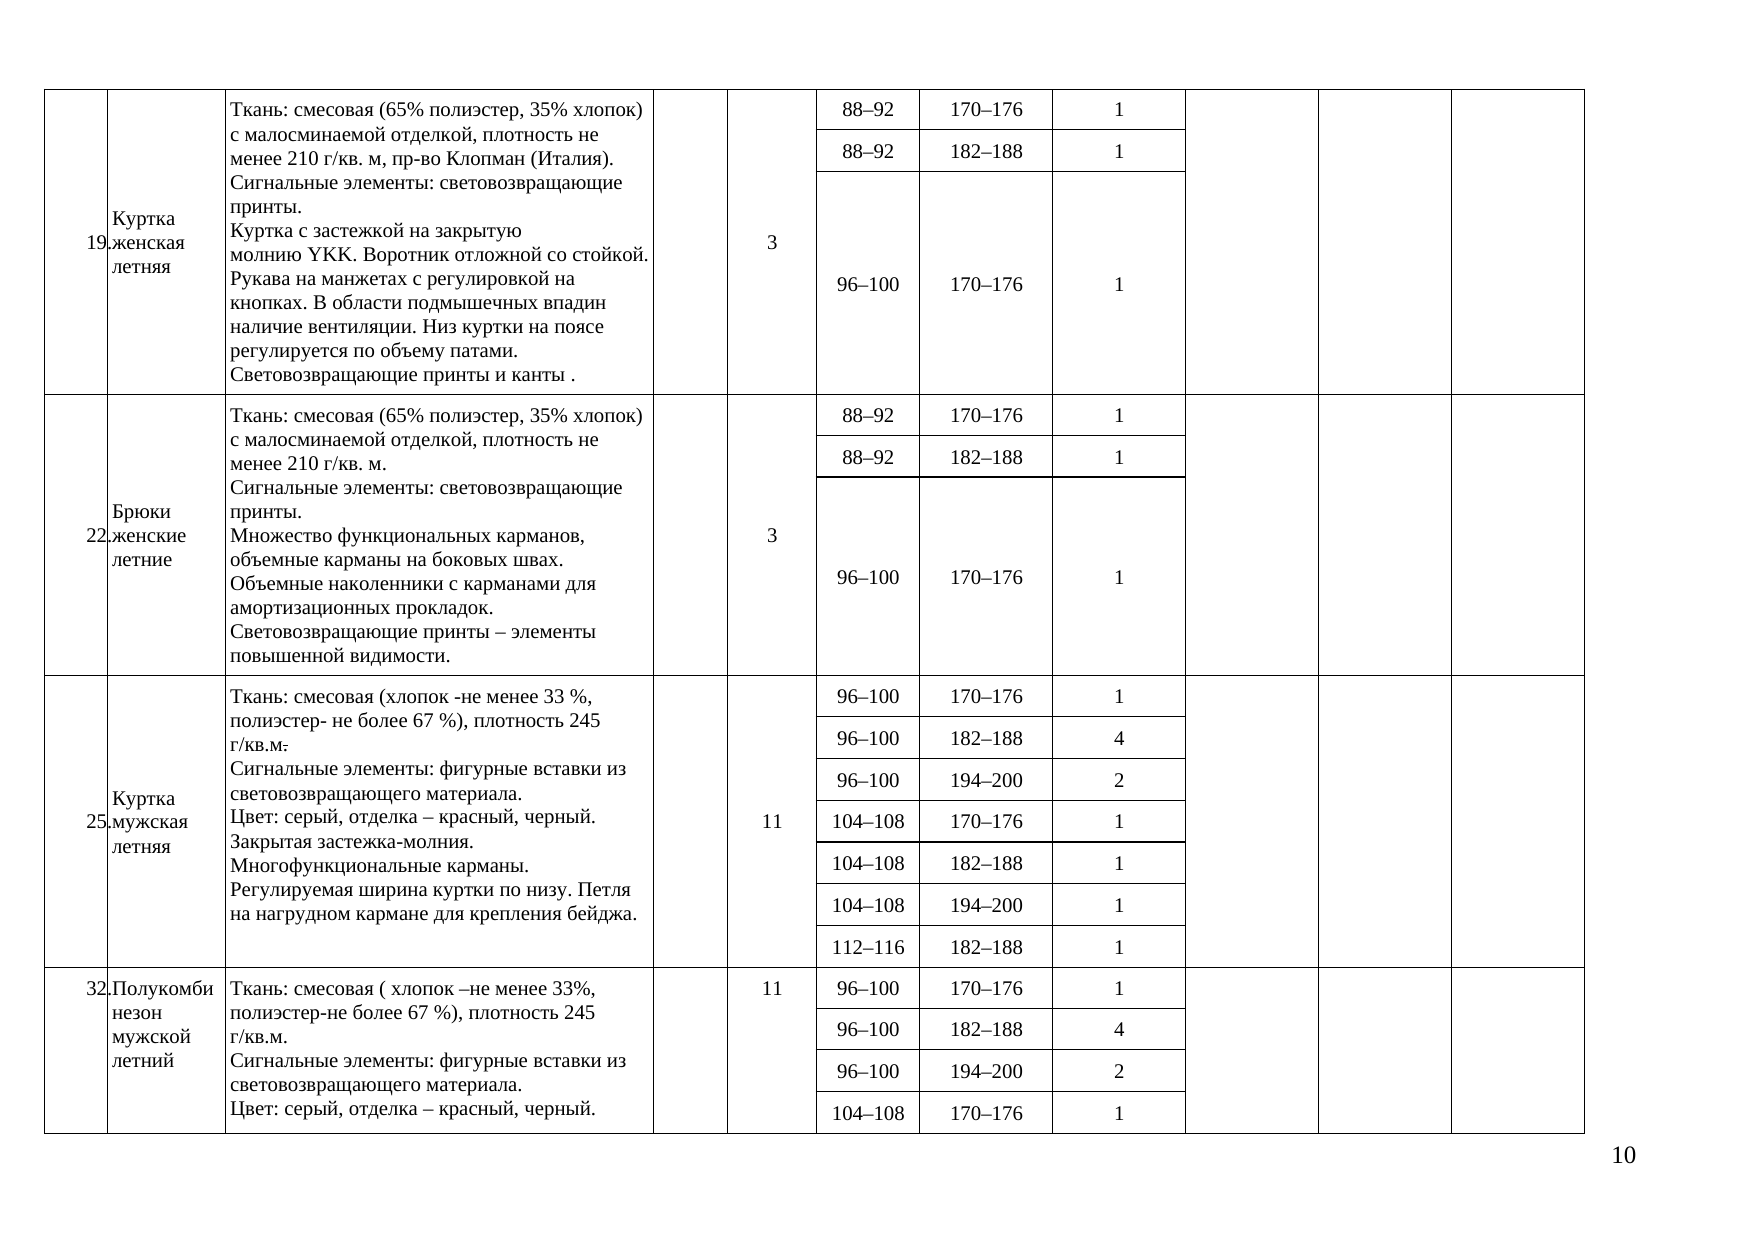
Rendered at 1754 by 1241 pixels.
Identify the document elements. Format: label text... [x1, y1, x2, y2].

table_cell 1 [1053, 395, 1185, 435]
table_cell [1319, 968, 1451, 1133]
table_cell [1186, 968, 1318, 1133]
table_cell 194–200 [920, 759, 1052, 799]
table_cell Ткань: смесовая (65% полиэстер, 35% хлопок) с малосминаемой отделкой, плотность не менее 210 г/кв. м, пр-во Клопман (Италия). Сигнальные элементы: световозвращающие принты. Куртка с застежкой на закрытую молнию YKK. Воротник отложной со стойкой. Рукава на манжетах с регулировкой на кнопках. В области подмышечных впадин наличие вентиляции. Низ куртки на поясе регулируется по объему патами. Световозвращающие принты и канты . [226, 90, 653, 394]
table_cell Ткань: смесовая ( хлопок –не менее 33%, полиэстер-не более 67 %), плотность 245 г/кв.м. Сигнальные элементы: фигурные вставки из световозвращающего материала. Цвет: серый, отделка – красный, черный. Многофункциональные карманы- нагрудный накладной с отделениями, боковые. Наколенники с карманами для амортизационных прокладок. Усилительные накладки по низу брюк предохраняют от протирания. На талии эластичная тесьма. [226, 968, 653, 1133]
table_cell 1 [1053, 130, 1185, 171]
table_cell 96–100 [817, 172, 919, 394]
table_cell 1 [1053, 478, 1185, 675]
table_cell 4 [1053, 717, 1185, 758]
table_cell 2 [1053, 759, 1185, 799]
table_cell 104–108 [817, 884, 919, 925]
table_cell 170–176 [920, 172, 1052, 394]
table_cell 170–176 [920, 968, 1052, 1007]
table_cell [1186, 90, 1318, 394]
table_cell 11 [728, 676, 816, 967]
table_cell 1 [1053, 843, 1185, 883]
table_cell 182–188 [920, 436, 1052, 476]
table_cell 1 [1053, 676, 1185, 716]
table_cell [45, 676, 107, 967]
table_cell 3 [728, 90, 816, 394]
table_cell Полукомбинезон мужской летний [108, 968, 225, 1133]
table_cell [1186, 676, 1318, 967]
table_cell Ткань: смесовая (хлопок -не менее 33 %, полиэстер- не более 67 %), плотность 245 г/кв.м. Сигнальные элементы: фигурные вставки из световозвращающего материала. Цвет: серый, отделка – красный, черный. Закрытая застежка-молния. Многофункциональные карманы. Регулируемая ширина куртки по низу. Петля на нагрудном кармане для крепления бейджа. [226, 676, 653, 967]
table_cell 1 [1053, 801, 1185, 841]
table_cell 3 [728, 395, 816, 675]
table_cell 88–92 [817, 90, 919, 129]
table_cell Ткань: смесовая (65% полиэстер, 35% хлопок) с малосминаемой отделкой, плотность не менее 210 г/кв. м. Сигнальные элементы: световозвращающие принты. Множество функциональных карманов, объемные карманы на боковых швах. Объемные наколенники с карманами для амортизационных прокладок. Световозвращающие принты – элементы повышенной видимости. [226, 395, 653, 675]
table_cell Брюки женские летние [108, 395, 225, 675]
table_cell 1 [1053, 1092, 1185, 1133]
table_cell 104–108 [817, 843, 919, 883]
table_cell 96–100 [817, 968, 919, 1007]
table_cell Куртка женская летняя [108, 90, 225, 394]
table_cell [1319, 90, 1451, 394]
table_cell 96–100 [817, 1050, 919, 1091]
table_cell [1319, 676, 1451, 967]
table_cell 1 [1053, 90, 1185, 129]
table_cell 170–176 [920, 1092, 1052, 1133]
table_cell 2 [1053, 1050, 1185, 1091]
table_cell 96–100 [817, 717, 919, 758]
table_cell [45, 90, 107, 394]
table_cell [1452, 90, 1584, 394]
table_cell [1452, 395, 1584, 675]
table_cell [1186, 395, 1318, 675]
table_cell 96–100 [817, 1009, 919, 1049]
table_cell 112–116 [817, 926, 919, 967]
table_cell 194–200 [920, 884, 1052, 925]
table_cell 194–200 [920, 1050, 1052, 1091]
table_cell Куртка мужская летняя [108, 676, 225, 967]
table_cell 104–108 [817, 1092, 919, 1133]
table_cell 182–188 [920, 130, 1052, 171]
table_cell 96–100 [817, 478, 919, 675]
table_cell 1 [1053, 884, 1185, 925]
table_cell 1 [1053, 926, 1185, 967]
table_cell 88–92 [817, 395, 919, 435]
table_cell [654, 968, 727, 1133]
table_cell 170–176 [920, 395, 1052, 435]
table_cell 88–92 [817, 130, 919, 171]
table_cell 170–176 [920, 801, 1052, 841]
table_cell [654, 90, 727, 394]
table_cell 170–176 [920, 676, 1052, 716]
table_cell [1452, 968, 1584, 1133]
table_cell 1 [1053, 172, 1185, 394]
table_cell 4 [1053, 1009, 1185, 1049]
table_cell [45, 395, 107, 675]
table_cell 182–188 [920, 717, 1052, 758]
table_cell 96–100 [817, 759, 919, 799]
table_cell 104–108 [817, 801, 919, 841]
table_cell 1 [1053, 968, 1185, 1007]
table_cell 88–92 [817, 436, 919, 476]
table_cell [1452, 676, 1584, 967]
table_cell 170–176 [920, 478, 1052, 675]
table_cell 182–188 [920, 926, 1052, 967]
table_cell 182–188 [920, 1009, 1052, 1049]
table_cell [1319, 395, 1451, 675]
table_cell [654, 395, 727, 675]
table_cell [654, 676, 727, 967]
table_cell 170–176 [920, 90, 1052, 129]
table_cell 182–188 [920, 843, 1052, 883]
table_cell 1 [1053, 436, 1185, 476]
table_cell 96–100 [817, 676, 919, 716]
table_cell [45, 968, 107, 1133]
table_cell 11 [728, 968, 816, 1133]
